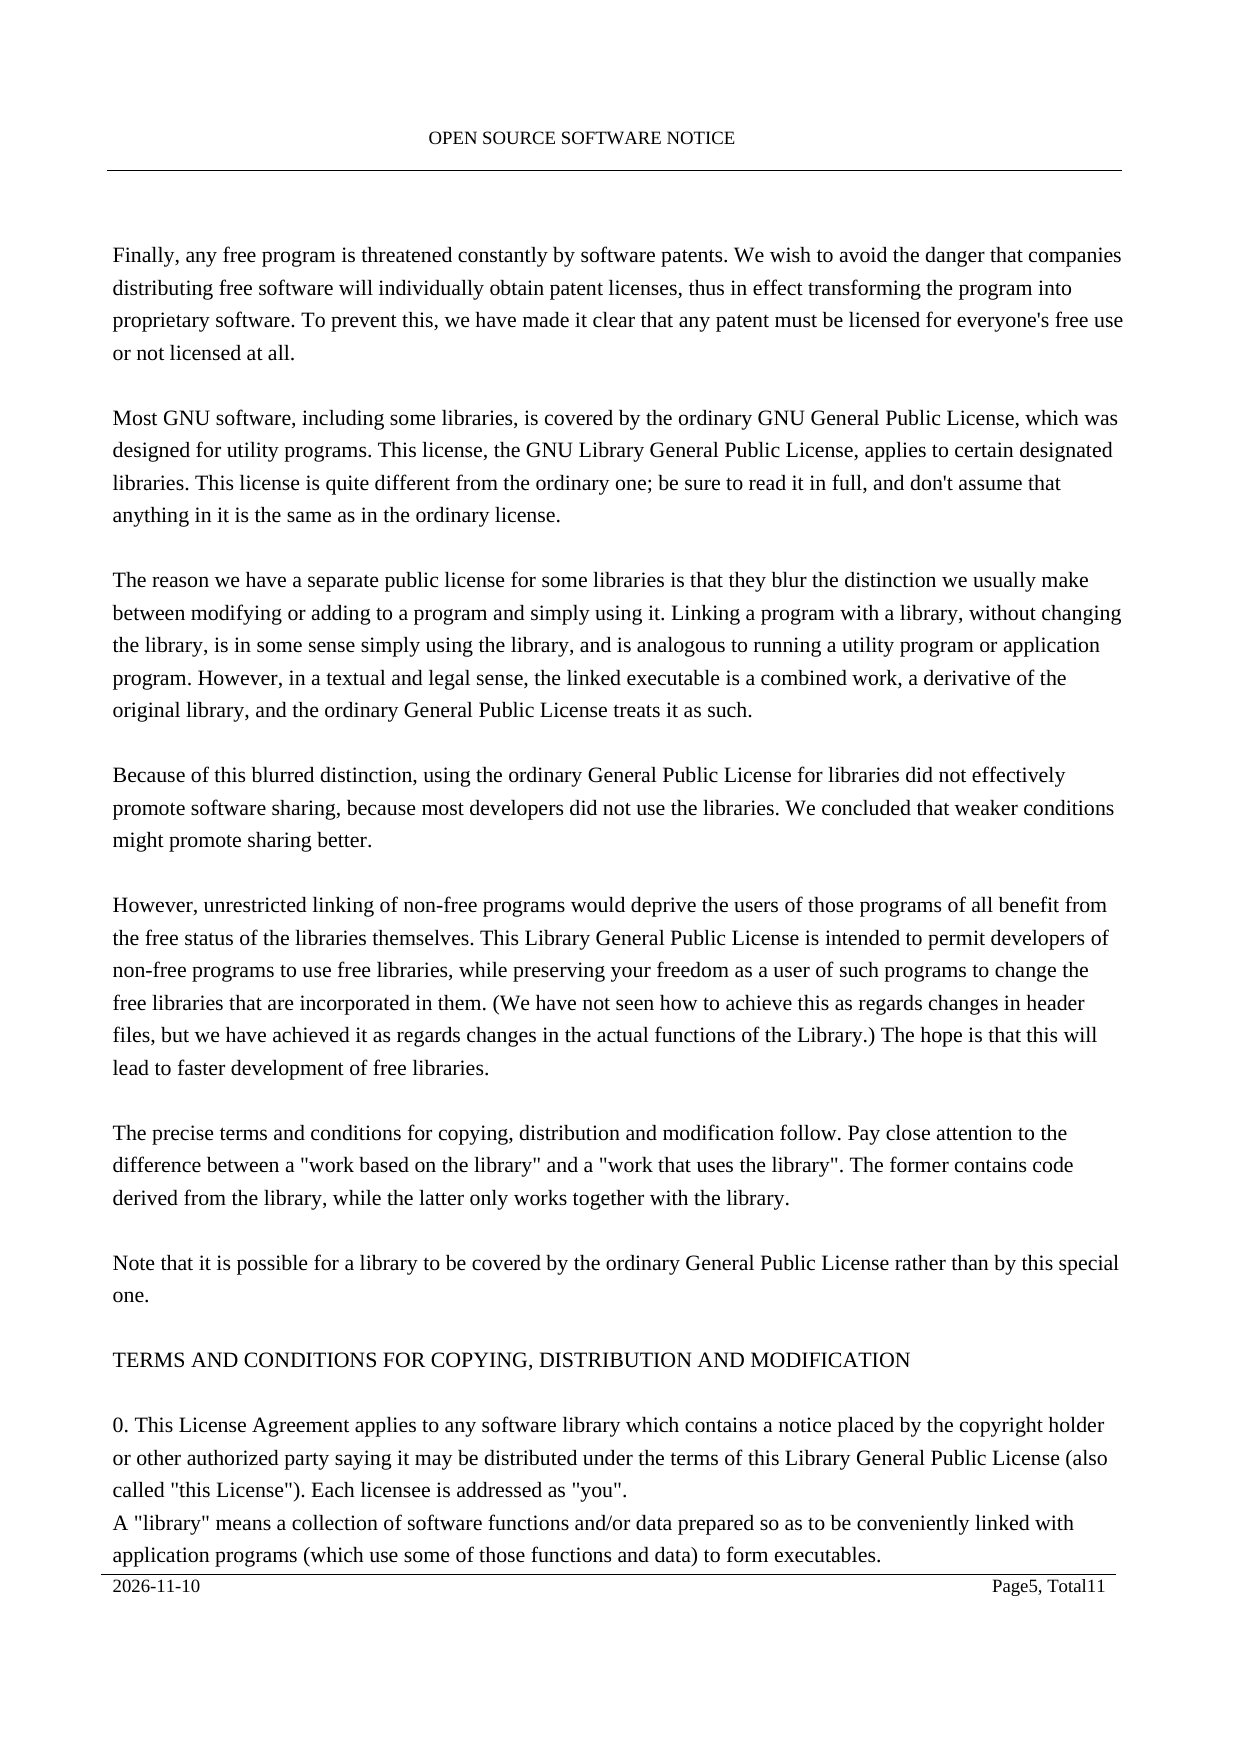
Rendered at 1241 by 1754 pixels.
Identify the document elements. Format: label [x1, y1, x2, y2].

text [112, 206, 1128, 1571]
